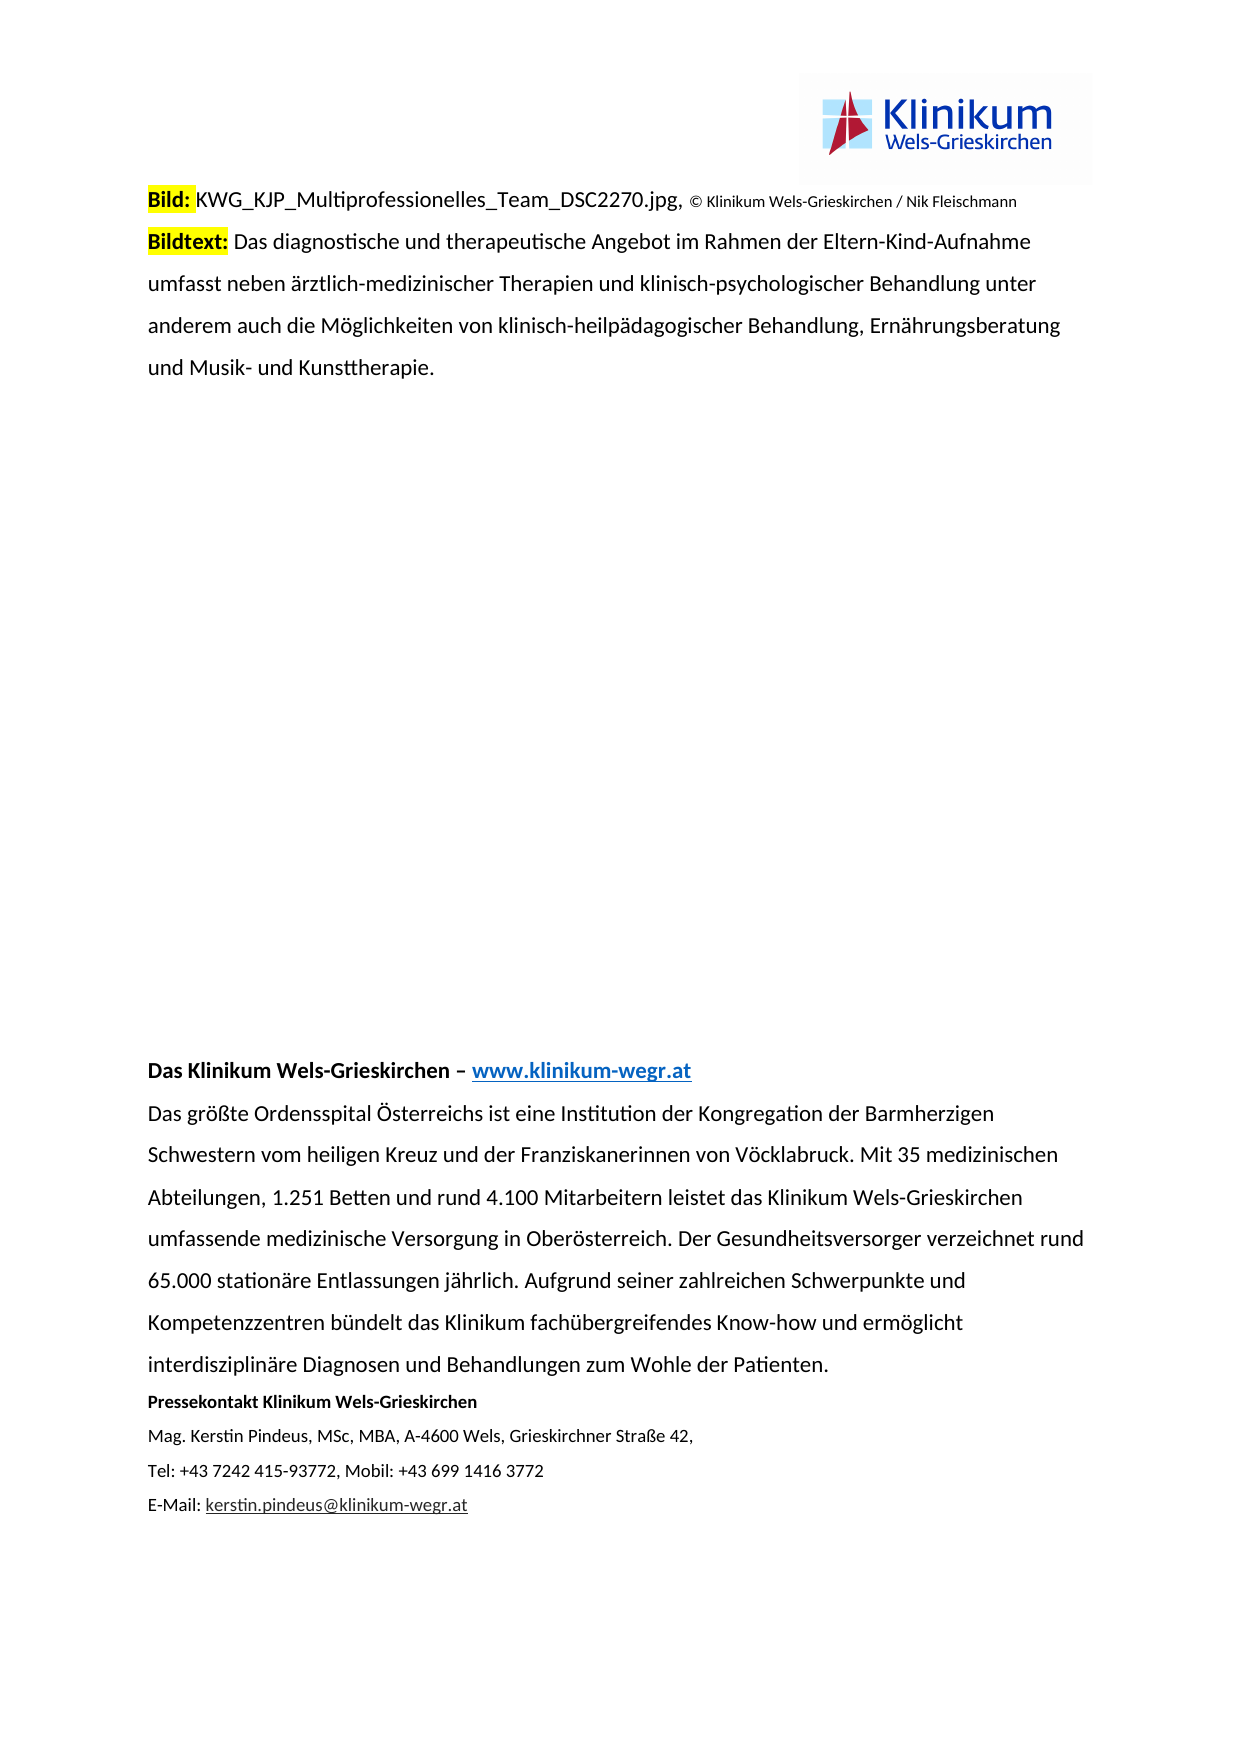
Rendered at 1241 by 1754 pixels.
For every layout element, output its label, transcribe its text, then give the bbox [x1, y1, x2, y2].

text Bild: KWG_KJP_Multiprofessionelles_Team_DSC2270.jpg, © Klinikum Wels-Grieskirchen / Nik Fleischmann Bildtext: Das diagnostische und therapeutische Angebot im Rahmen der Eltern-Kind-Aufnahme umfasst neben ärztlich-medizinischer Therapien und klinisch-psychologischer Behandlung unter anderem auch die Möglichkeiten von klinisch-heilpädagogischer Behandlung, Ernährungsberatung und Musik- und Kunsttherapie. [148, 185, 1093, 381]
picture [798, 73, 1093, 185]
text Das Klinikum Wels-Grieskirchen – www.klinikum-wegr.at Das größte Ordensspital Österreichs ist eine Institution der Kongregation der Barmherzigen Schwestern vom heiligen Kreuz und der Franziskanerinnen von Vöcklabruck. Mit 35 medizinischen Abteilungen, 1.251 Betten und rund 4.100 Mitarbeitern leistet das Klinikum Wels-Grieskirchen umfassende medizinische Versorgung in Oberösterreich. Der Gesundheitsversorger verzeichnet rund 65.000 stationäre Entlassungen jährlich. Aufgrund seiner zahlreichen Schwerpunkte und Kompetenzzentren bündelt das Klinikum fachübergreifendes Know-how und ermöglicht interdisziplinäre Diagnosen und Behandlungen zum Wohle der Patienten. Pressekontakt Klinikum Wels-Grieskirchen Mag. Kerstin Pindeus, MSc, MBA, A-4600 Wels, Grieskirchner Straße 42, Tel: +43 7242 415-93772, Mobil: +43 699 1416 3772 E-Mail: kerstin.pindeus@klinikum-wegr.at [148, 1057, 1093, 1516]
